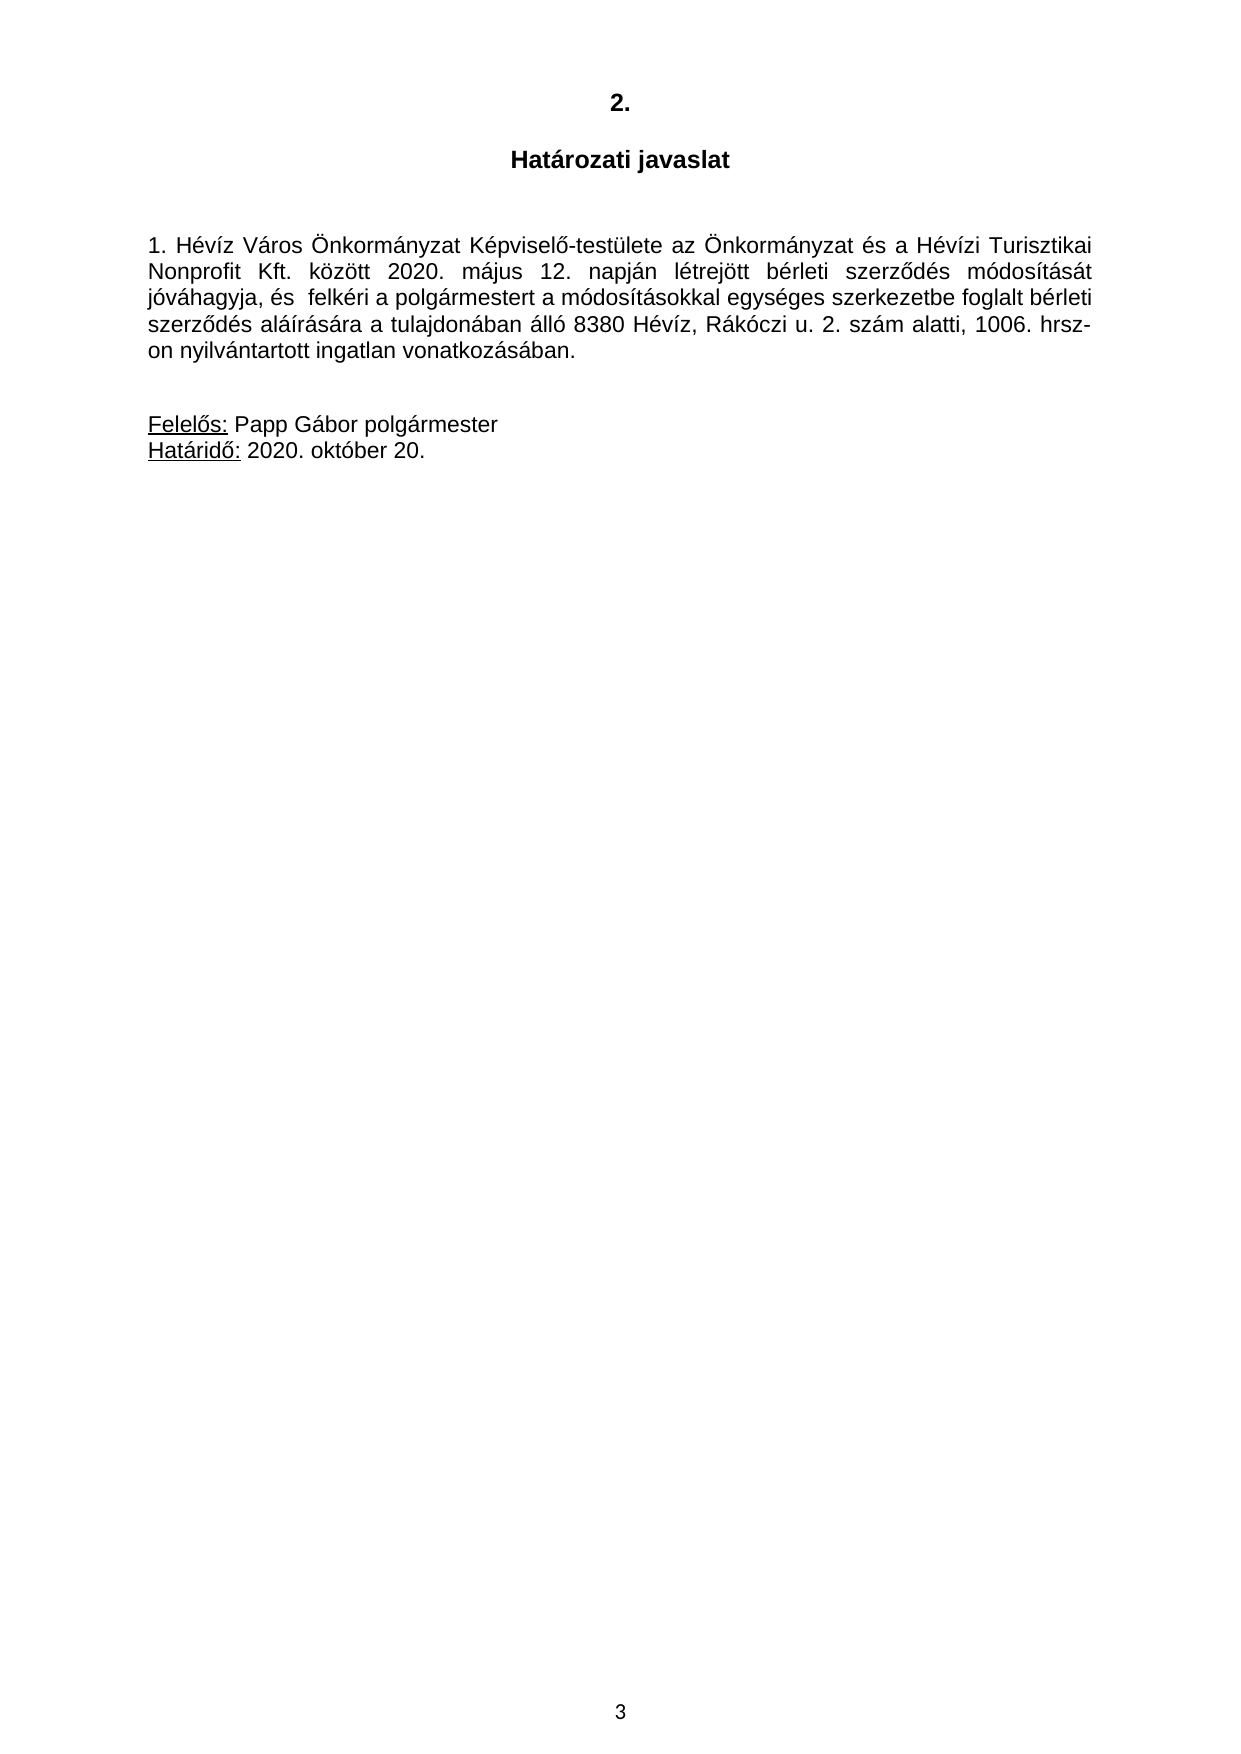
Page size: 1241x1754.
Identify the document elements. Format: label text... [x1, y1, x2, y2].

text 2. [148, 88, 1093, 117]
text 1. Hévíz Város Önkormányzat Képviselő-testülete az Önkormányzat és a Hévízi Turisztikai Nonprofit Kft. között 2020. május 12. napján létrejött bérleti szerződés módosítását jóváhagyja, és felkéri a polgármestert a módosításokkal egységes szerkezetbe foglalt bérleti szerződés aláírására a tulajdonában álló 8380 Hévíz, Rákóczi u. 2. szám alatti, 1006. hrsz-on nyilvántartott ingatlan vonatkozásában. [148, 232, 1093, 363]
list Határozati javaslat [148, 145, 1093, 174]
text Határidő: 2020. október 20. [148, 437, 1093, 463]
text Felelős: polgármester [148, 411, 1093, 437]
